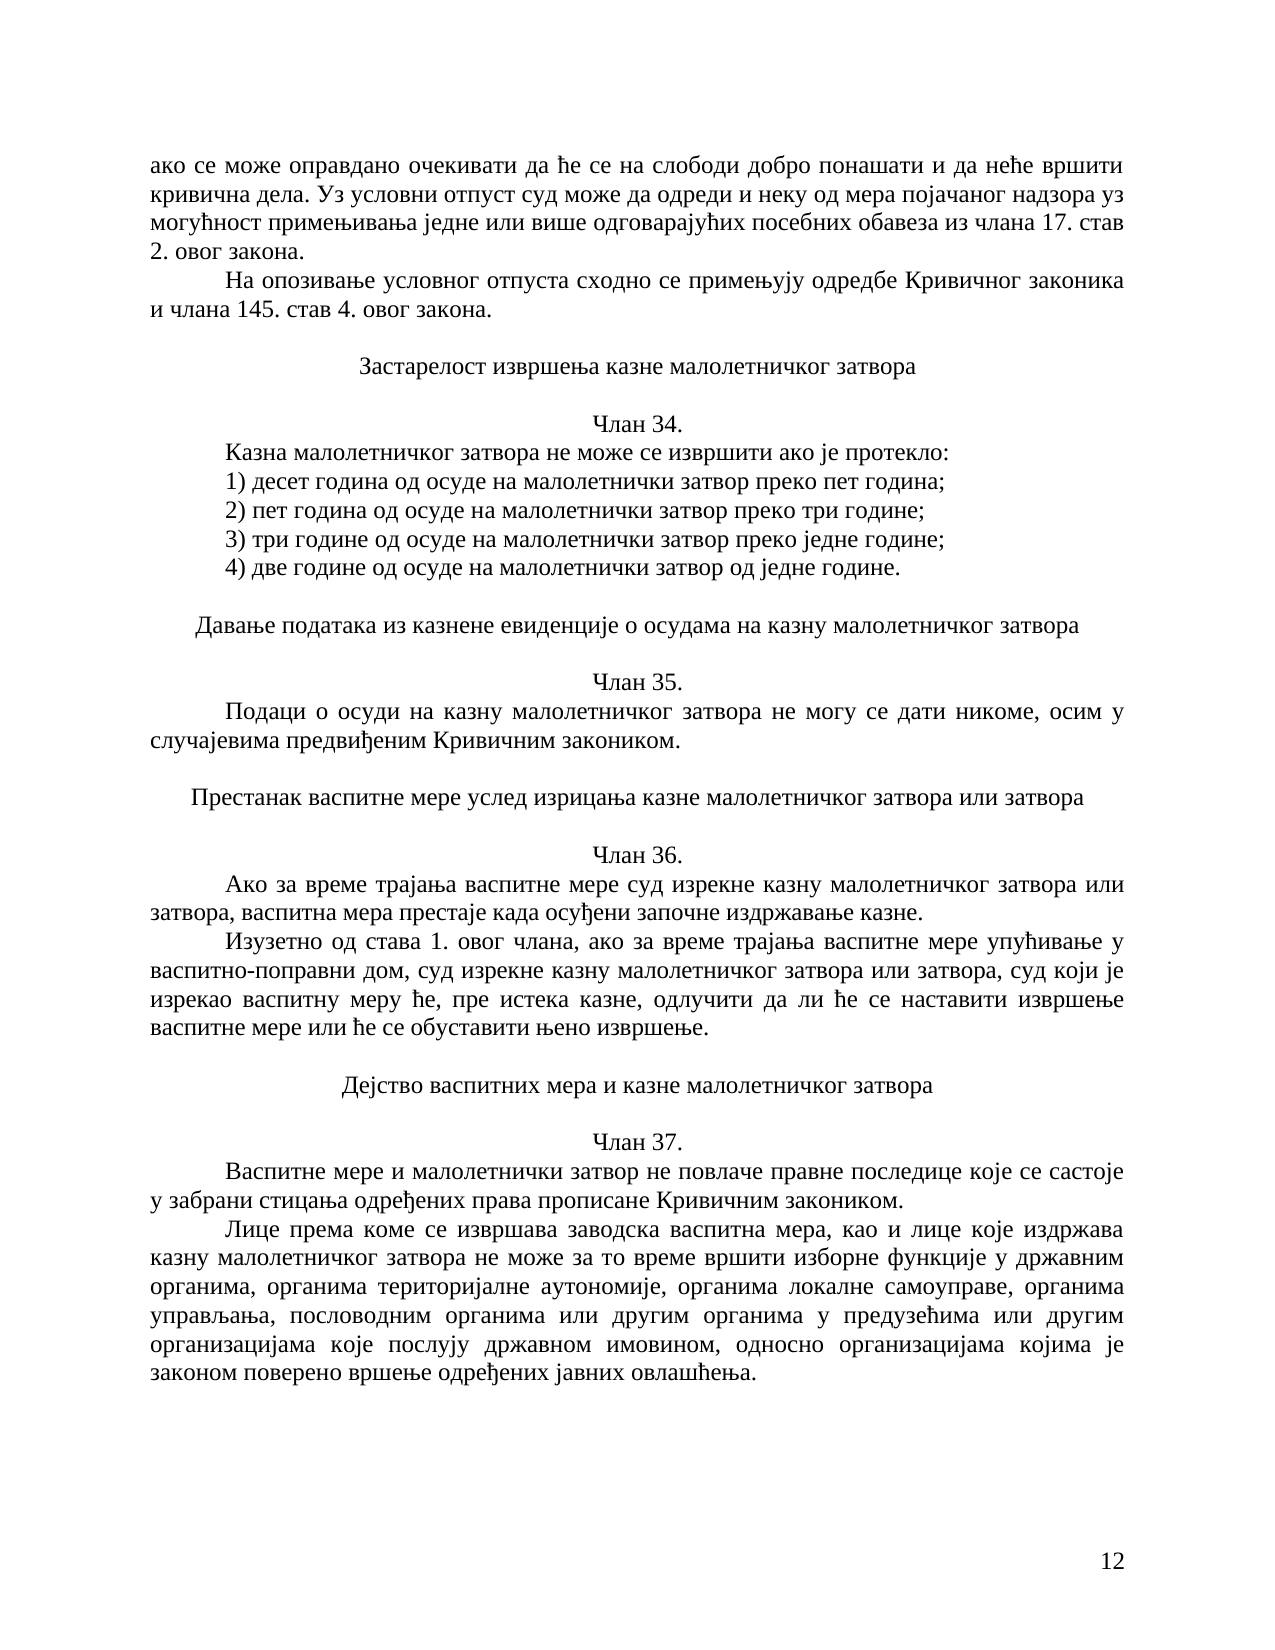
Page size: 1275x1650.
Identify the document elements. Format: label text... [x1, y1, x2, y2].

text Давање података из казнене евиденције о осудама на казну малолетничког затвора [150, 610, 1125, 639]
text Подаци о осуди на казну малолетничког затвора не могу се дати никоме, осим у случајевима предвиђеним Кривичним закоником. [150, 696, 1125, 754]
text 1) десет година од осуде на малолетнички затвор преко пет година; [150, 466, 1125, 495]
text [150, 150, 1125, 265]
text Ако за време трајања васпитне мере суд изрекне казну малолетничког затвора или затвора, васпитна мера престаје када осуђени започне издржавање казне. [150, 869, 1125, 926]
text Престанак васпитне мере услед изрицања казне малолетничког затвора или затвора [150, 782, 1125, 811]
text Члан 36. [150, 840, 1125, 869]
text На опозивање условног отпуста сходно се примењују одредбе Кривичног законика и члана 145. став 4. овог закона. [150, 265, 1125, 322]
text Дејство васпитних мера и казне малолетничког затвора [150, 1070, 1125, 1099]
text Лице према коме се извршава заводска васпитна мера, као и лице које издржава казну малолетничког затвора не може за то време вршити изборне функције у државним органима, органима територијалне аутономије, органима локалне самоуправе, органима управљања, пословодним органима или другим органима у предузећима или другим организацијама које послују државном имовином, односно организацијама којима је законом поверено вршење одређених јавних овлашћења. [150, 1214, 1125, 1386]
text 3) три године од осуде на малолетнички затвор преко једне године; [150, 524, 1125, 552]
text Застарелост извршења казне малолетничког затвора [150, 351, 1125, 380]
text 4) две године од осуде на малолетнички затвор од једне године. [150, 552, 1125, 581]
text Члан 34. [150, 409, 1125, 437]
text Васпитне мере и малолетнички затвор не повлаче правне последице које се састоје у забрани стицања одређених права прописане Кривичним закоником. [150, 1156, 1125, 1214]
text 2) пет година од осуде на малолетнички затвор преко три године; [150, 495, 1125, 524]
text Казна малолетничког затвора не може се извршити ако је протекло: [150, 437, 1125, 466]
text Члан 35. [150, 667, 1125, 696]
text Изузетно од става 1. овог члана, ако за време трајања васпитне мере упућивање у васпитно-поправни дом, суд изрекне казну малолетничког затвора или затвора, суд који је изрекао васпитну меру ће, пре истека казне, одлучити да ли ће се наставити извршење васпитне мере или ће се обуставити њено извршење. [150, 926, 1125, 1041]
text Члан 37. [150, 1127, 1125, 1156]
